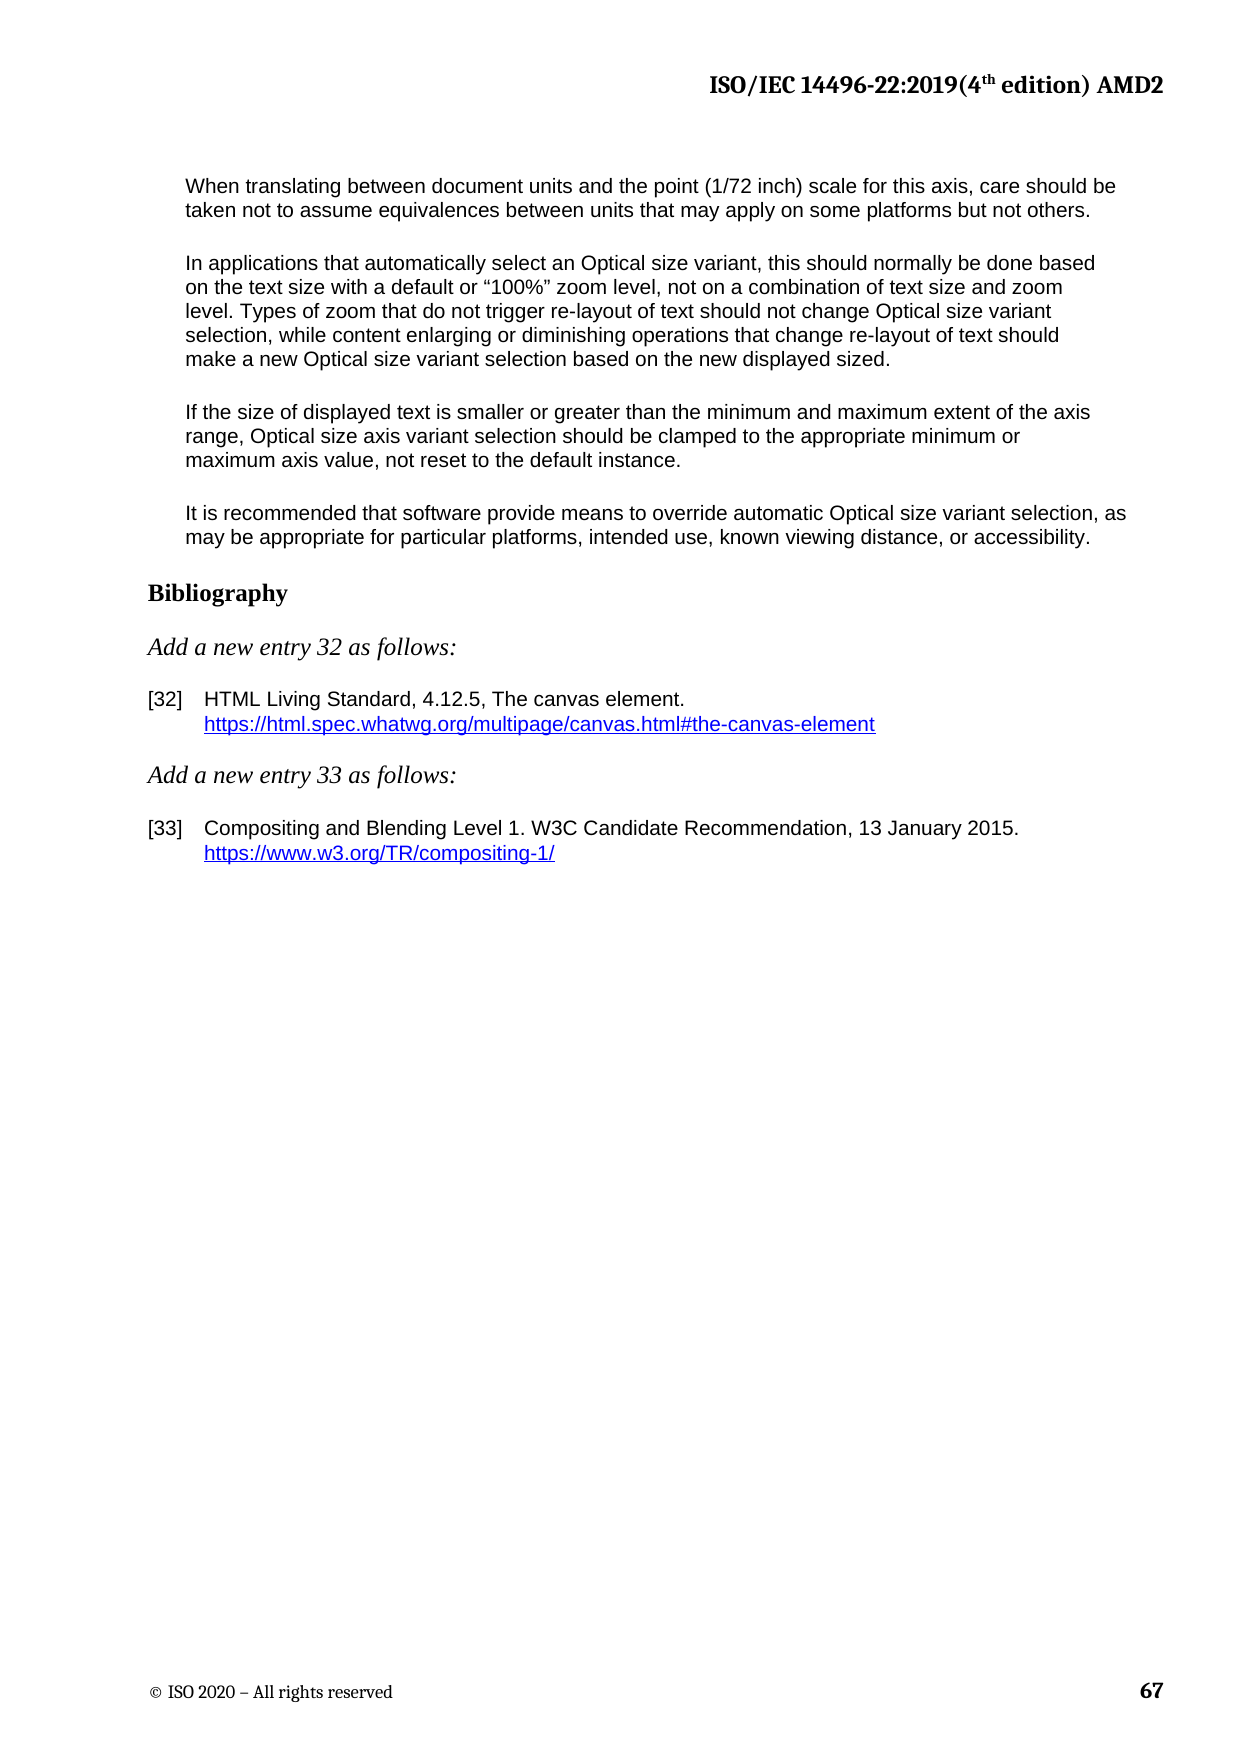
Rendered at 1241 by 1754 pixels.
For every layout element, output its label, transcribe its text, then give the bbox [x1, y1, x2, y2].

text [32] HTML Living Standard, 4.12.5, The canvas element. https://html.spec.whatwg.org/multipage/canvas.html#the-canvas-element [148, 686, 1163, 736]
text In applications that automatically select an Optical size variant, this should normally be done based on the text size with a default or “100%” zoom level, not on a combination of text size and zoom level. Types of zoom that do not trigger re-layout of text should not change Optical size variant selection, while content enlarging or diminishing operations that change re-layout of text should make a new Optical size variant selection based on the new displayed sized. [185, 251, 1113, 371]
text It is recommended that software provide means to override automatic Optical size variant selection, as may be appropriate for particular platforms, intended use, known viewing distance, or accessibility. [185, 501, 1163, 549]
text Add a new entry 33 as follows: [148, 761, 1163, 789]
text If the size of displayed text is smaller or greater than the minimum and maximum extent of the axis range, Optical size axis variant selection should be clamped to the appropriate minimum or maximum axis value, not reset to the default instance. [185, 400, 1113, 472]
text When translating between document units and the point (1/72 inch) scale for this axis, care should be taken not to assume equivalences between units that may apply on some platforms but not others. [185, 174, 1163, 222]
text Add a new entry 32 as follows: [148, 632, 1163, 661]
text Bibliography [148, 578, 1163, 607]
text [33] Compositing and Blending Level 1. W3C Candidate Recommendation, 13 January 2015. https://www.w3.org/TR/compositing-1/ [148, 814, 1163, 864]
